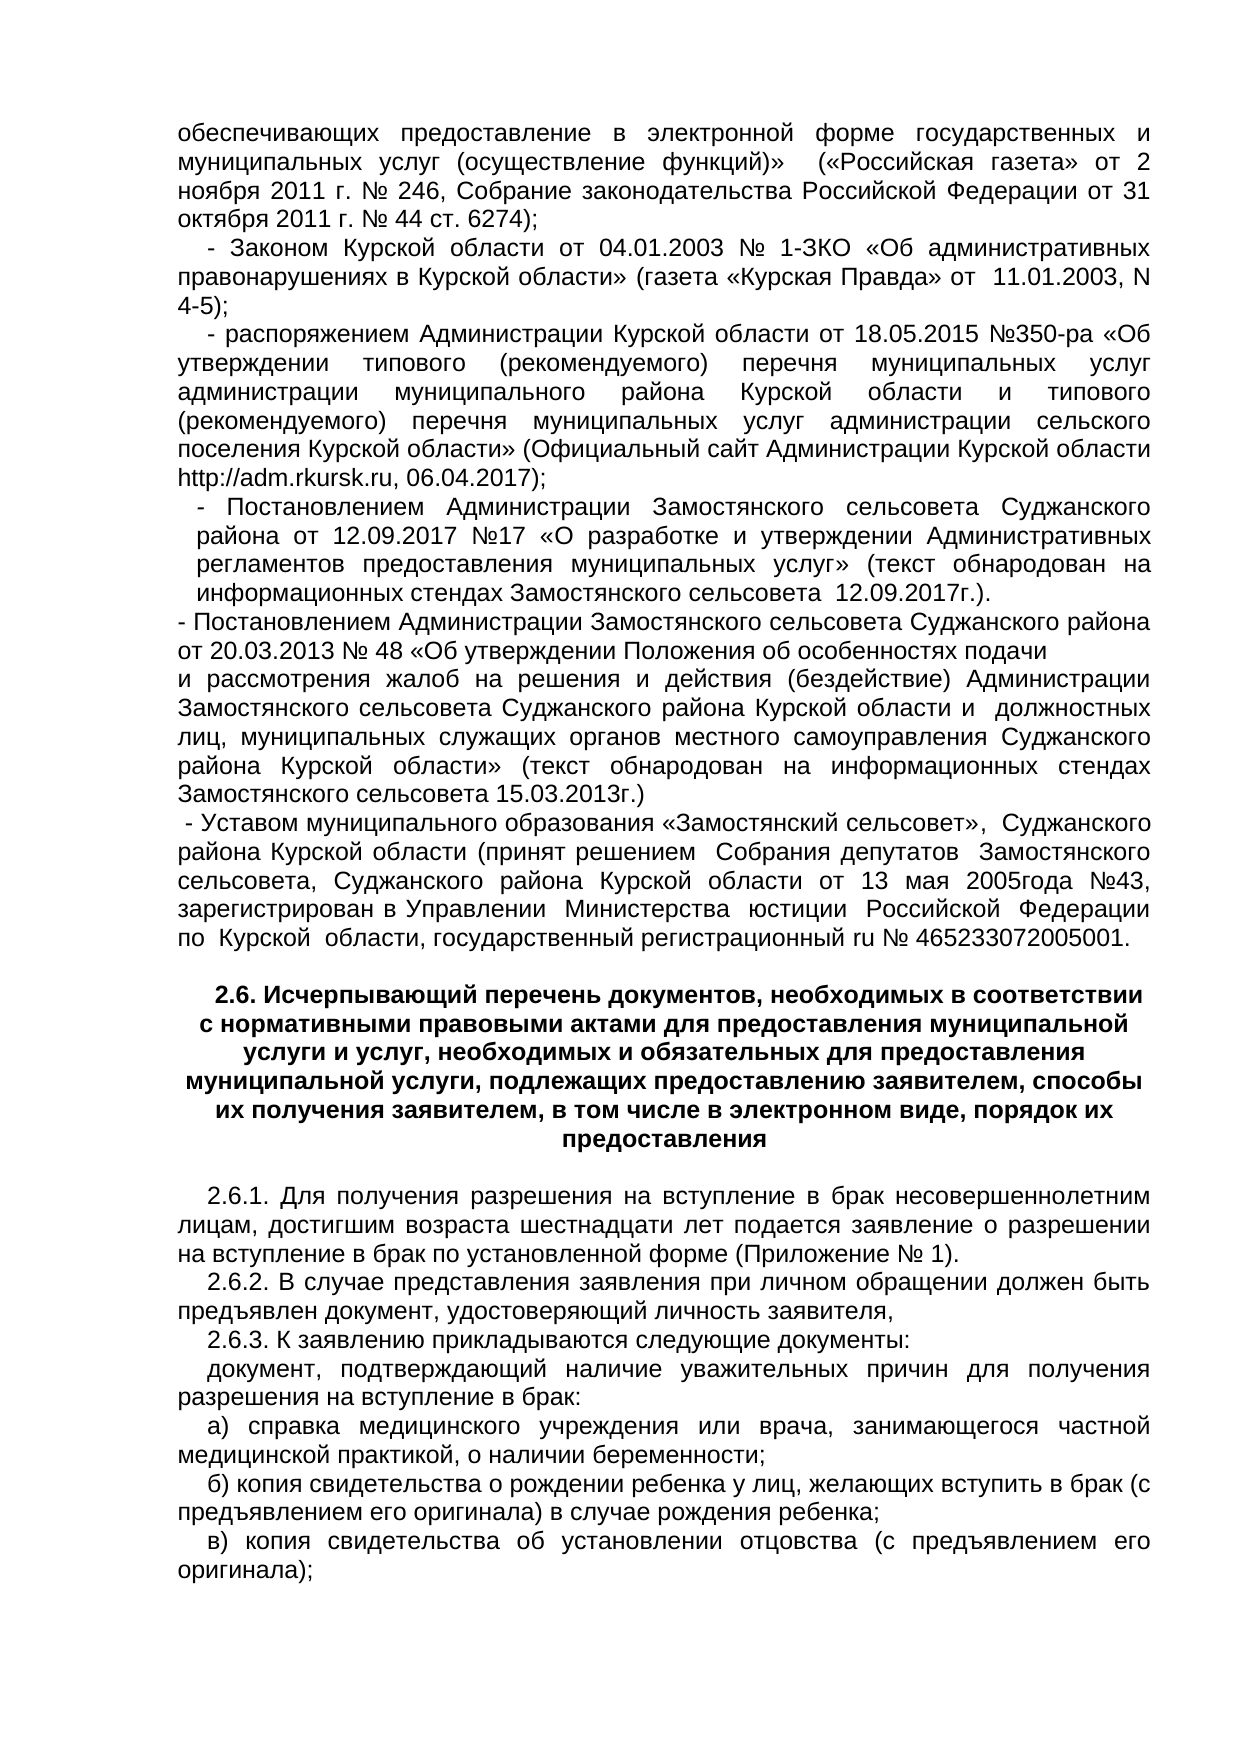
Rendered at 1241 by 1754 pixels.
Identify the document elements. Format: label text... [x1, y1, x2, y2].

text - Постановлением Администрации Замостянского сельсовета Суджанского района от 20.03.2013 № 48 «Об утверждении Положения об особенностях подачи [177, 607, 1152, 664]
text а) справка медицинского учреждения или врача, занимающегося частной медицинской практикой, о наличии беременности; [177, 1411, 1152, 1469]
text 2.6.2. В случае представления заявления при личном обращении должен быть предъявлен документ, удостоверяющий личность заявителя, [177, 1267, 1152, 1325]
text 2.6.1. Для получения разрешения на вступление в брак несовершеннолетним лицам, достигшим возраста шестнадцати лет подается заявление о разрешении на вступление в брак по установленной форме (Приложение № 1). [177, 1181, 1152, 1267]
text - Постановлением Администрации Замостянского сельсовета Суджанского района от 12.09.2017 №17 «О разработке и утверждении Административных регламентов предоставления муниципальных услуг» (текст обнародован на информационных стендах Замостянского сельсовета 12.09.2017г.). [196, 492, 1152, 607]
text б) копия свидетельства о рождении ребенка у лиц, желающих вступить в брак (с предъявлением его оригинала) в случае рождения ребенка; [177, 1469, 1152, 1526]
text - Законом Курской области от 04.01.2003 № 1-ЗКО «Об административных правонарушениях в Курской области» (газета «Курская Правда» от 11.01.2003, N 4-5); [177, 233, 1152, 319]
text - распоряжением Администрации Курской области от 18.05.2015 №350-ра «Об утверждении типового (рекомендуемого) перечня муниципальных услуг администрации муниципального района Курской области и типового (рекомендуемого) перечня муниципальных услуг администрации сельского поселения Курской области» (Официальный сайт Администрации Курской области http://adm.rkursk.ru, 06.04.2017); [177, 319, 1152, 492]
text 2.6.3. К заявлению прикладываются следующие документы: [177, 1325, 1152, 1354]
text в) копия свидетельства об установлении отцовства (с предъявлением его оригинала); [177, 1526, 1152, 1584]
text и рассмотрения жалоб на решения и действия (бездействие) Администрации Замостянского сельсовета Суджанского района Курской области и должностных лиц, муниципальных служащих органов местного самоуправления Суджанского района Курской области» (текст обнародован на информационных стендах Замостянского сельсовета 15.03.2013г.) [177, 664, 1152, 808]
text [177, 118, 1152, 233]
text документ, подтверждающий наличие уважительных причин для получения разрешения на вступление в брак: [177, 1354, 1152, 1411]
subtitle 2.6. Исчерпывающий перечень документов, необходимых в соответствии с нормативными правовыми актами для предоставления муниципальной услуги и услуг, необходимых и обязательных для предоставления муниципальной услуги, подлежащих предоставлению заявителем, способы их получения заявителем, в том числе в электронном виде, порядок их предоставления [177, 980, 1152, 1152]
text - Уставом муниципального образования «Замостянский сельсовет», Суджанского района Курской области (принят решением Собрания депутатов Замостянского сельсовета, Суджанского района Курской области от 13 мая 2005года №43, зарегистрирован в Управлении Министерства юстиции Российской Федерации по Курской области, государственный регистрационный ru № 465233072005001. [177, 808, 1152, 952]
